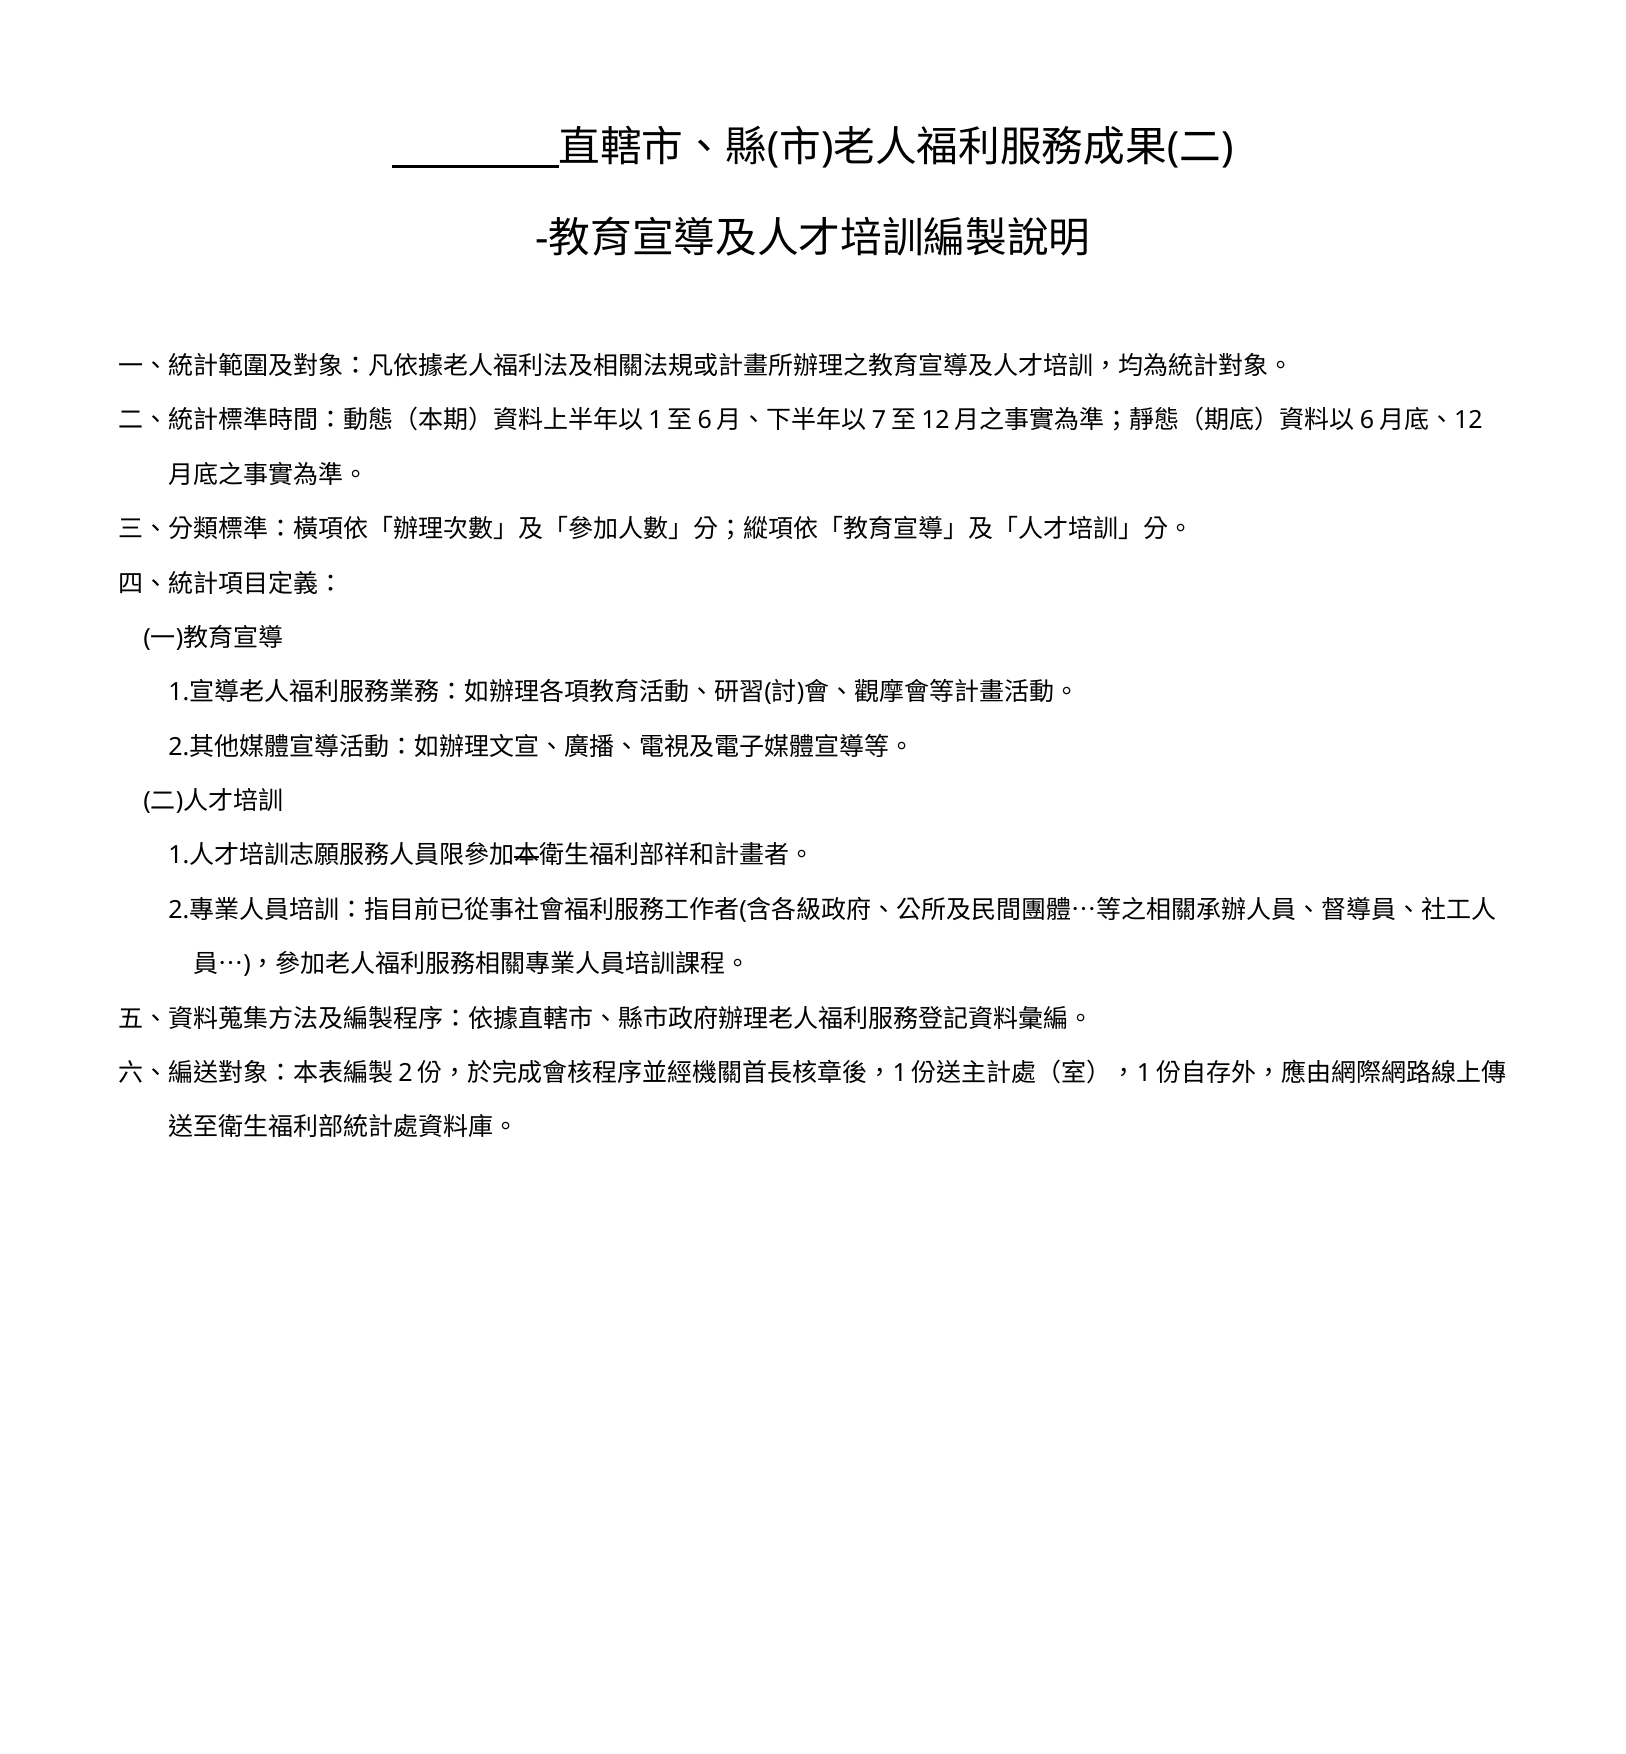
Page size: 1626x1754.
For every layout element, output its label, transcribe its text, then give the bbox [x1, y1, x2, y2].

text 1.宣導老人福利服務業務：如辦理各項教育活動、研習(討)會、觀摩會等計畫活動。 [168, 672, 1507, 708]
text 四、統計項目定義： [118, 563, 1507, 599]
text 六、編送對象：本表編製2份，於完成會核程序並經機關首長核章後，1份送主計處（室），1份自存外，應由網際網路線上傳送至衛生福利部統計處資料庫。 [118, 1052, 1507, 1143]
text 三、分類標準：橫項依「辦理次數」及「參加人數」分；縱項依「教育宣導」及「人才培訓」分。 [118, 509, 1507, 545]
text 2.其他媒體宣導活動：如辦理文宣、廣播、電視及電子媒體宣導等。 [168, 726, 1507, 762]
text (二)人才培訓 [143, 781, 1507, 817]
text 五、資料蒐集方法及編製程序：依據直轄市、縣市政府辦理老人福利服務登記資料彙編。 [118, 998, 1507, 1034]
text -教育宣導及人才培訓編製說明 [118, 204, 1507, 264]
text (一)教育宣導 [143, 617, 1507, 654]
text 1.人才培訓志願服務人員限參加本衛生福利部祥和計畫者。 [168, 835, 1507, 871]
text 2.專業人員培訓：指目前已從事社會福利服務工作者(含各級政府、公所及民間團體…等之相關承辦人員、督導員、社工人員…)，參加老人福利服務相關專業人員培訓課程。 [168, 889, 1507, 980]
text 二、統計標準時間：動態（本期）資料上半年以1至6月、下半年以7至12月之事實為準；靜態（期底）資料以6月底、12月底之事實為準。 [118, 400, 1507, 491]
text 直轄市、縣(市)老人福利服務成果(二) [118, 113, 1507, 173]
text 一、統計範圍及對象：凡依據老人福利法及相關法規或計畫所辦理之教育宣導及人才培訓，均為統計對象。 [118, 346, 1507, 382]
